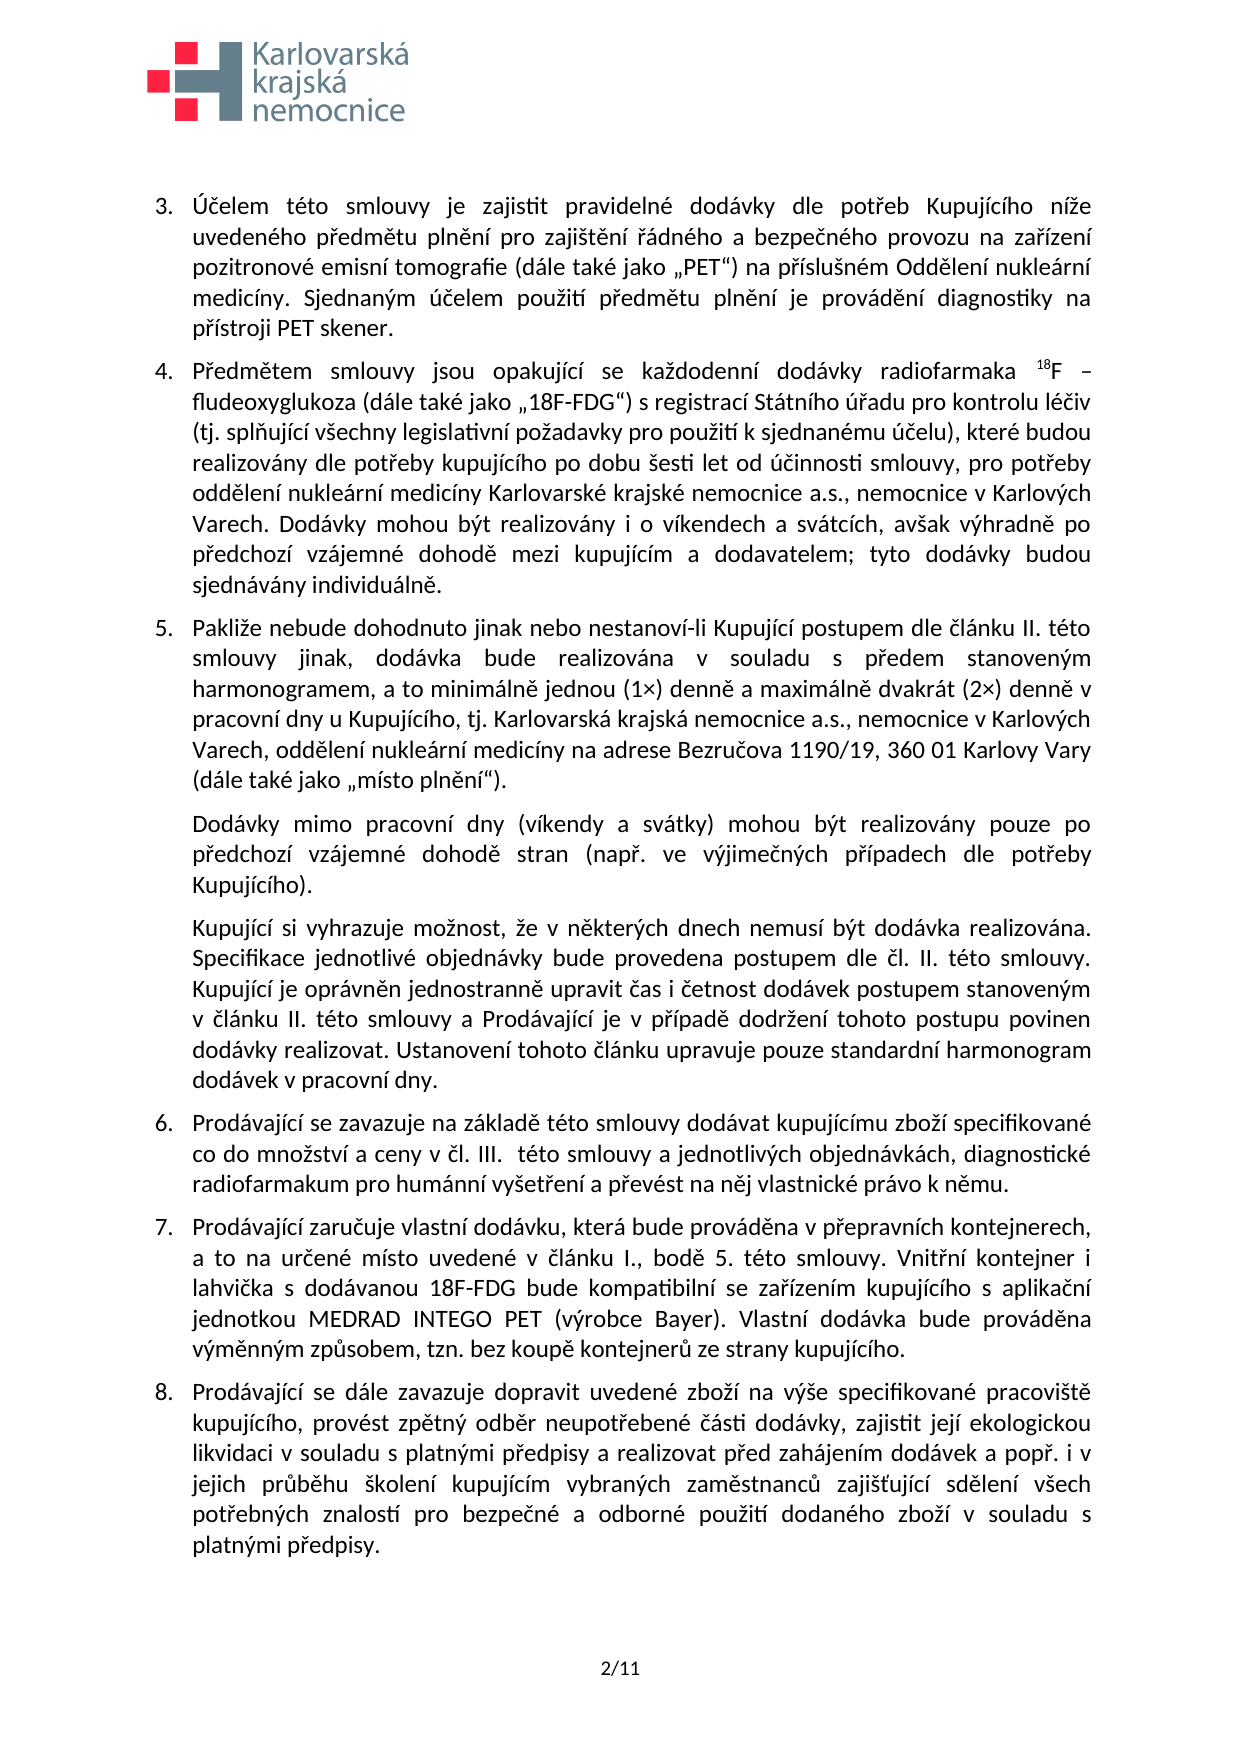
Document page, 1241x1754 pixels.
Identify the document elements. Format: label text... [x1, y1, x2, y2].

list Prodávající se zavazuje na základě této smlouvy dodávat kupujícímu zboží specifikované co do množství a ceny v čl. III. této smlouvy a jednotlivých objednávkách, diagnostické radiofarmakum pro humánní vyšetření a převést na něj vlastnické právo k němu. [154, 1107, 1093, 1199]
list Prodávající zaručuje vlastní dodávku, která bude prováděna v přepravních kontejnerech, a to na určené místo uvedené v článku I., bodě 5. této smlouvy. Vnitřní kontejner i lahvička s dodávanou 18F-FDG bude kompatibilní se zařízením kupujícího s aplikační jednotkou MEDRAD INTEGO PET (výrobce Bayer). Vlastní dodávka bude prováděna výměnným způsobem, tzn. bez koupě kontejnerů ze strany kupujícího. [154, 1211, 1093, 1364]
text Kupující si vyhrazuje možnost, že v některých dnech nemusí být dodávka realizována. Specifikace jednotlivé objednávky bude provedena postupem dle čl. II. této smlouvy. Kupující je oprávněn jednostranně upravit čas i četnost dodávek postupem stanoveným v článku II. této smlouvy a Prodávající je v případě dodržení tohoto postupu povinen dodávky realizovat. Ustanovení tohoto článku upravuje pouze standardní harmonogram dodávek v pracovní dny. [192, 912, 1093, 1095]
list Předmětem smlouvy jsou opakující se každodenní dodávky radiofarmaka 18F – fludeoxyglukoza (dále také jako „18F-FDG“) s registrací Státního úřadu pro kontrolu léčiv (tj. splňující všechny legislativní požadavky pro použití k sjednanému účelu), které budou realizovány dle potřeby kupujícího po dobu šesti let od účinnosti smlouvy, pro potřeby oddělení nukleární medicíny Karlovarské krajské nemocnice a.s., nemocnice v Karlových Varech. Dodávky mohou být realizovány i o víkendech a svátcích, avšak výhradně po předchozí vzájemné dohodě mezi kupujícím a dodavatelem; tyto dodávky budou sjednávány individuálně. [154, 355, 1093, 599]
picture [147, 42, 413, 122]
text Dodávky mimo pracovní dny (víkendy a svátky) mohou být realizovány pouze po předchozí vzájemné dohodě stran (např. ve výjimečných případech dle potřeby Kupujícího). [192, 808, 1093, 899]
list Prodávající se dále zavazuje dopravit uvedené zboží na výše specifikované pracoviště kupujícího, provést zpětný odběr neupotřebené části dodávky, zajistit její ekologickou likvidaci v souladu s platnými předpisy a realizovat před zahájením dodávek a popř. i v jejich průběhu školení kupujícím vybraných zaměstnanců zajišťující sdělení všech potřebných znalostí pro bezpečné a odborné použití dodaného zboží v souladu s platnými předpisy. [154, 1377, 1093, 1560]
list Pakliže nebude dohodnuto jinak nebo nestanoví-li Kupující postupem dle článku II. této smlouvy jinak, dodávka bude realizována v souladu s předem stanoveným harmonogramem, a to minimálně jednou (1×) denně a maximálně dvakrát (2×) denně v pracovní dny u Kupujícího, tj. Karlovarská krajská nemocnice a.s., nemocnice v Karlových Varech, oddělení nukleární medicíny na adrese Bezručova 1190/19, 360 01 Karlovy Vary (dále také jako „místo plnění“). [154, 612, 1093, 795]
list Účelem této smlouvy je zajistit pravidelné dodávky dle potřeb Kupujícího níže uvedeného předmětu plnění pro zajištění řádného a bezpečného provozu na zařízení pozitronové emisní tomografie (dále také jako „PET“) na příslušném Oddělení nukleární medicíny. Sjednaným účelem použití předmětu plnění je provádění diagnostiky na přístroji PET skener. [154, 190, 1093, 343]
